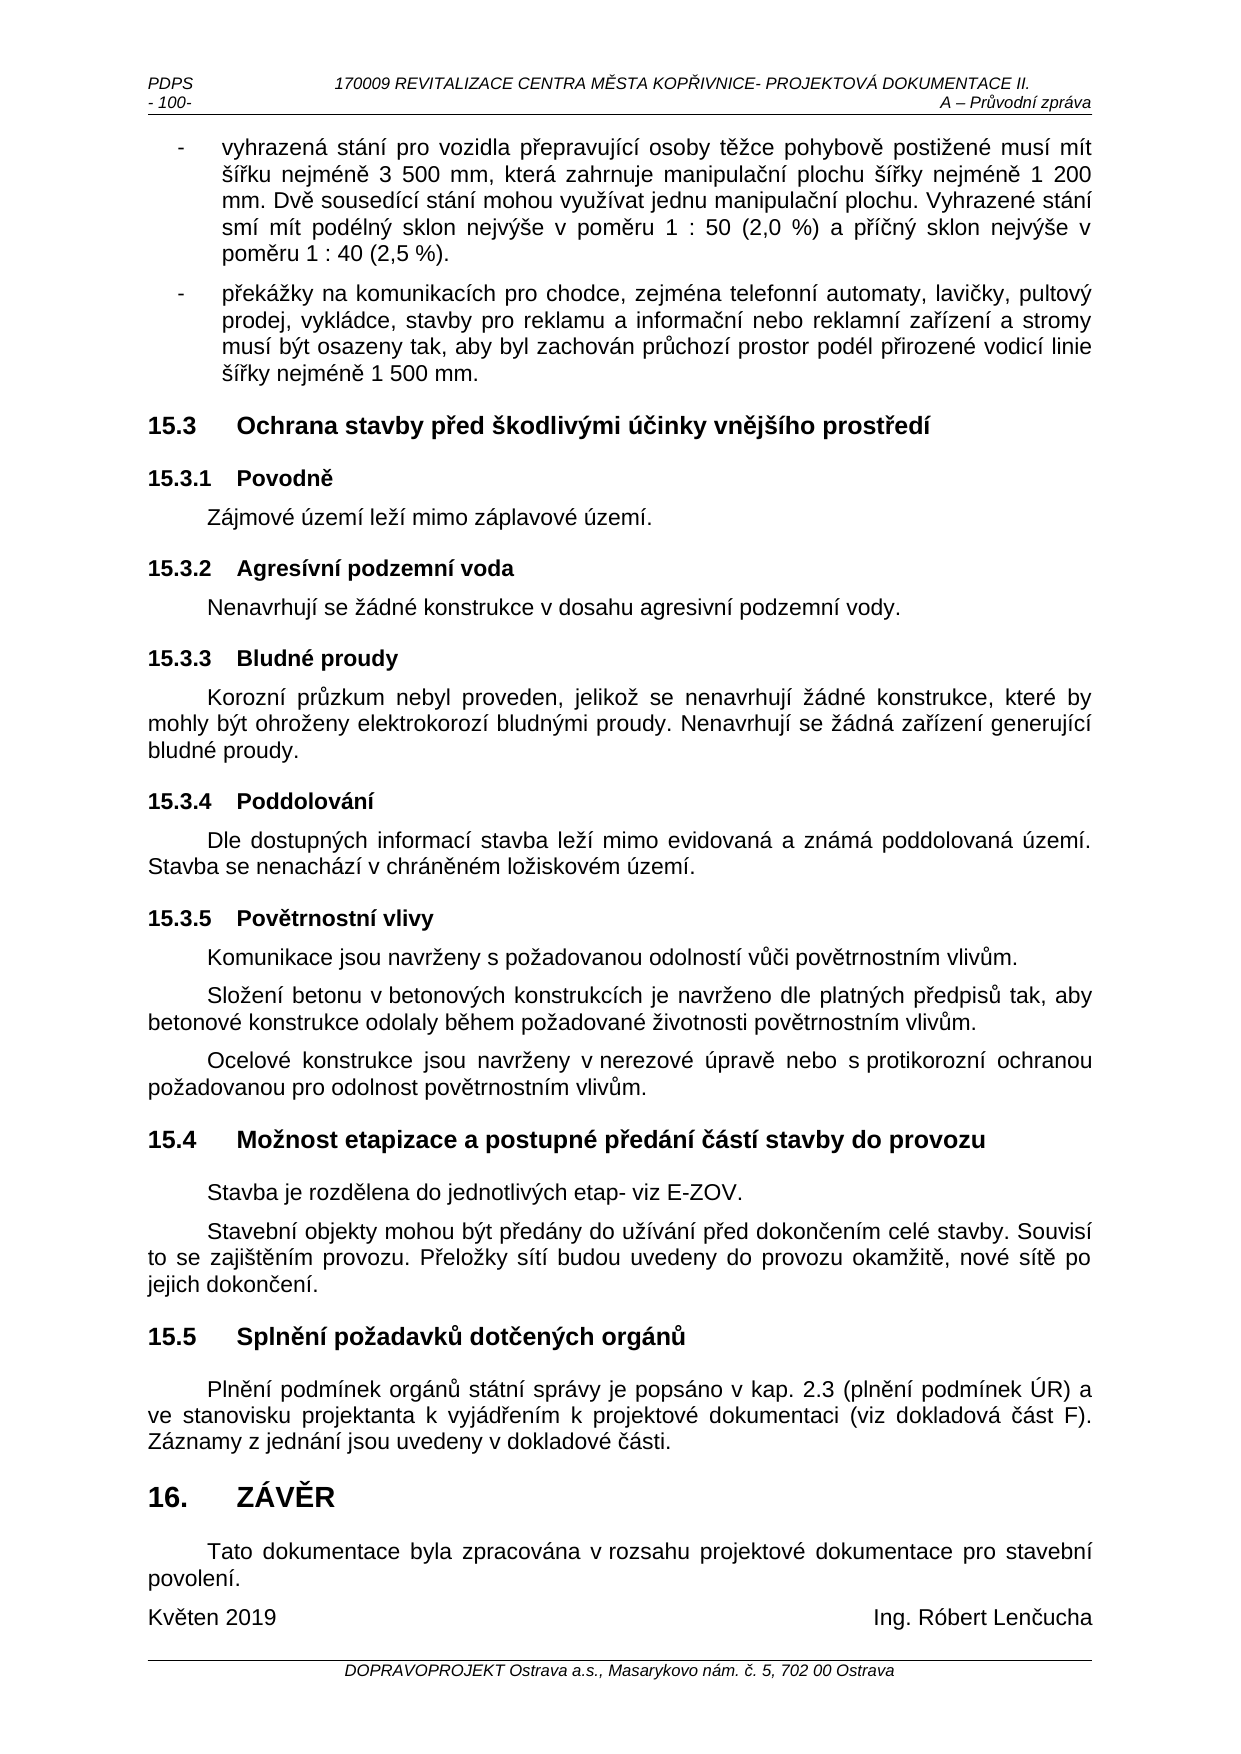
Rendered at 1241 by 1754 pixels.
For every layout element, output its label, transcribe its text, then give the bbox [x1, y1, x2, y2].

list překážky na komunikacích pro chodce, zejména telefonní automaty, lavičky, pultový prodej, vykládce, stavby pro reklamu a informační nebo reklamní zařízení a stromy musí být osazeny tak, aby byl zachován průchozí prostor podél přirozené vodicí linie šířky nejméně 1 500 mm. [177, 279, 1092, 386]
text Stavební objekty mohou být předány do užívání před dokončením celé stavby. Souvisí to se zajištěním provozu. Přeložky sítí budou uvedeny do provozu okamžitě, nové sítě po jejich dokončení. [148, 1218, 1092, 1297]
text Složení betonu v betonových konstrukcích je navrženo dle platných předpisů tak, aby betonové konstrukce odolaly během požadované životnosti povětrnostním vlivům. [148, 982, 1092, 1035]
text Komunikace jsou navrženy s požadovanou odolností vůči povětrnostním vlivům. [148, 943, 1092, 970]
text Stavba je rozdělena do jednotlivých etap- viz E-ZOV. [148, 1179, 1092, 1205]
subtitle Možnost etapizace a postupné předání částí stavby do provozu [148, 1125, 1092, 1154]
text Ocelové konstrukce jsou navrženy v nerezové úpravě nebo s protikorozní ochranou požadovanou pro odolnost povětrnostním vlivům. [148, 1047, 1092, 1100]
text Plnění podmínek orgánů státní správy je popsáno v kap. 2.3 (plnění podmínek ÚR) a ve stanovisku projektanta k vyjádřením k projektové dokumentaci (viz dokladová část F). Záznamy z jednání jsou uvedeny v dokladové části. [148, 1376, 1092, 1455]
subtitle závěr [148, 1480, 1092, 1513]
list vyhrazená stání pro vozidla přepravující osoby těžce pohybově postižené musí mít šířku nejméně 3 500 mm, která zahrnuje manipulační plochu šířky nejméně 1 200 mm. Dvě sousedící stání mohou využívat jednu manipulační plochu. Vyhrazené stání smí mít podélný sklon nejvýše v poměru 1 : 50 (2,0 %) a příčný sklon nejvýše v poměru 1 : 40 (2,5 %). [177, 133, 1092, 266]
text Nenavrhují se žádné konstrukce v dosahu agresivní podzemní vody. [148, 594, 1092, 620]
subtitle Poddolování [148, 788, 1092, 814]
text Dle dostupných informací stavba leží mimo evidovaná a známá poddolovaná území. Stavba se nenachází v chráněném ložiskovém území. [148, 827, 1092, 879]
text Květen 2019 Ing. Róbert Lenčucha [148, 1603, 1092, 1630]
subtitle Ochrana stavby před škodlivými účinky vnějšího prostředí [148, 411, 1092, 440]
text Zájmové území leží mimo záplavové území. [148, 503, 1092, 530]
subtitle Agresívní podzemní voda [148, 555, 1092, 581]
text Korozní průzkum nebyl proveden, jelikož se nenavrhují žádné konstrukce, které by mohly být ohroženy elektrokorozí bludnými proudy. Nenavrhují se žádná zařízení generující bludné proudy. [148, 684, 1092, 763]
subtitle Bludné proudy [148, 645, 1092, 671]
subtitle Splnění požadavků dotčených orgánů [148, 1322, 1092, 1351]
text Tato dokumentace byla zpracována v rozsahu projektové dokumentace pro stavební povolení. [148, 1538, 1092, 1591]
subtitle Povodně [148, 465, 1092, 491]
subtitle Povětrnostní vlivy [148, 904, 1092, 931]
